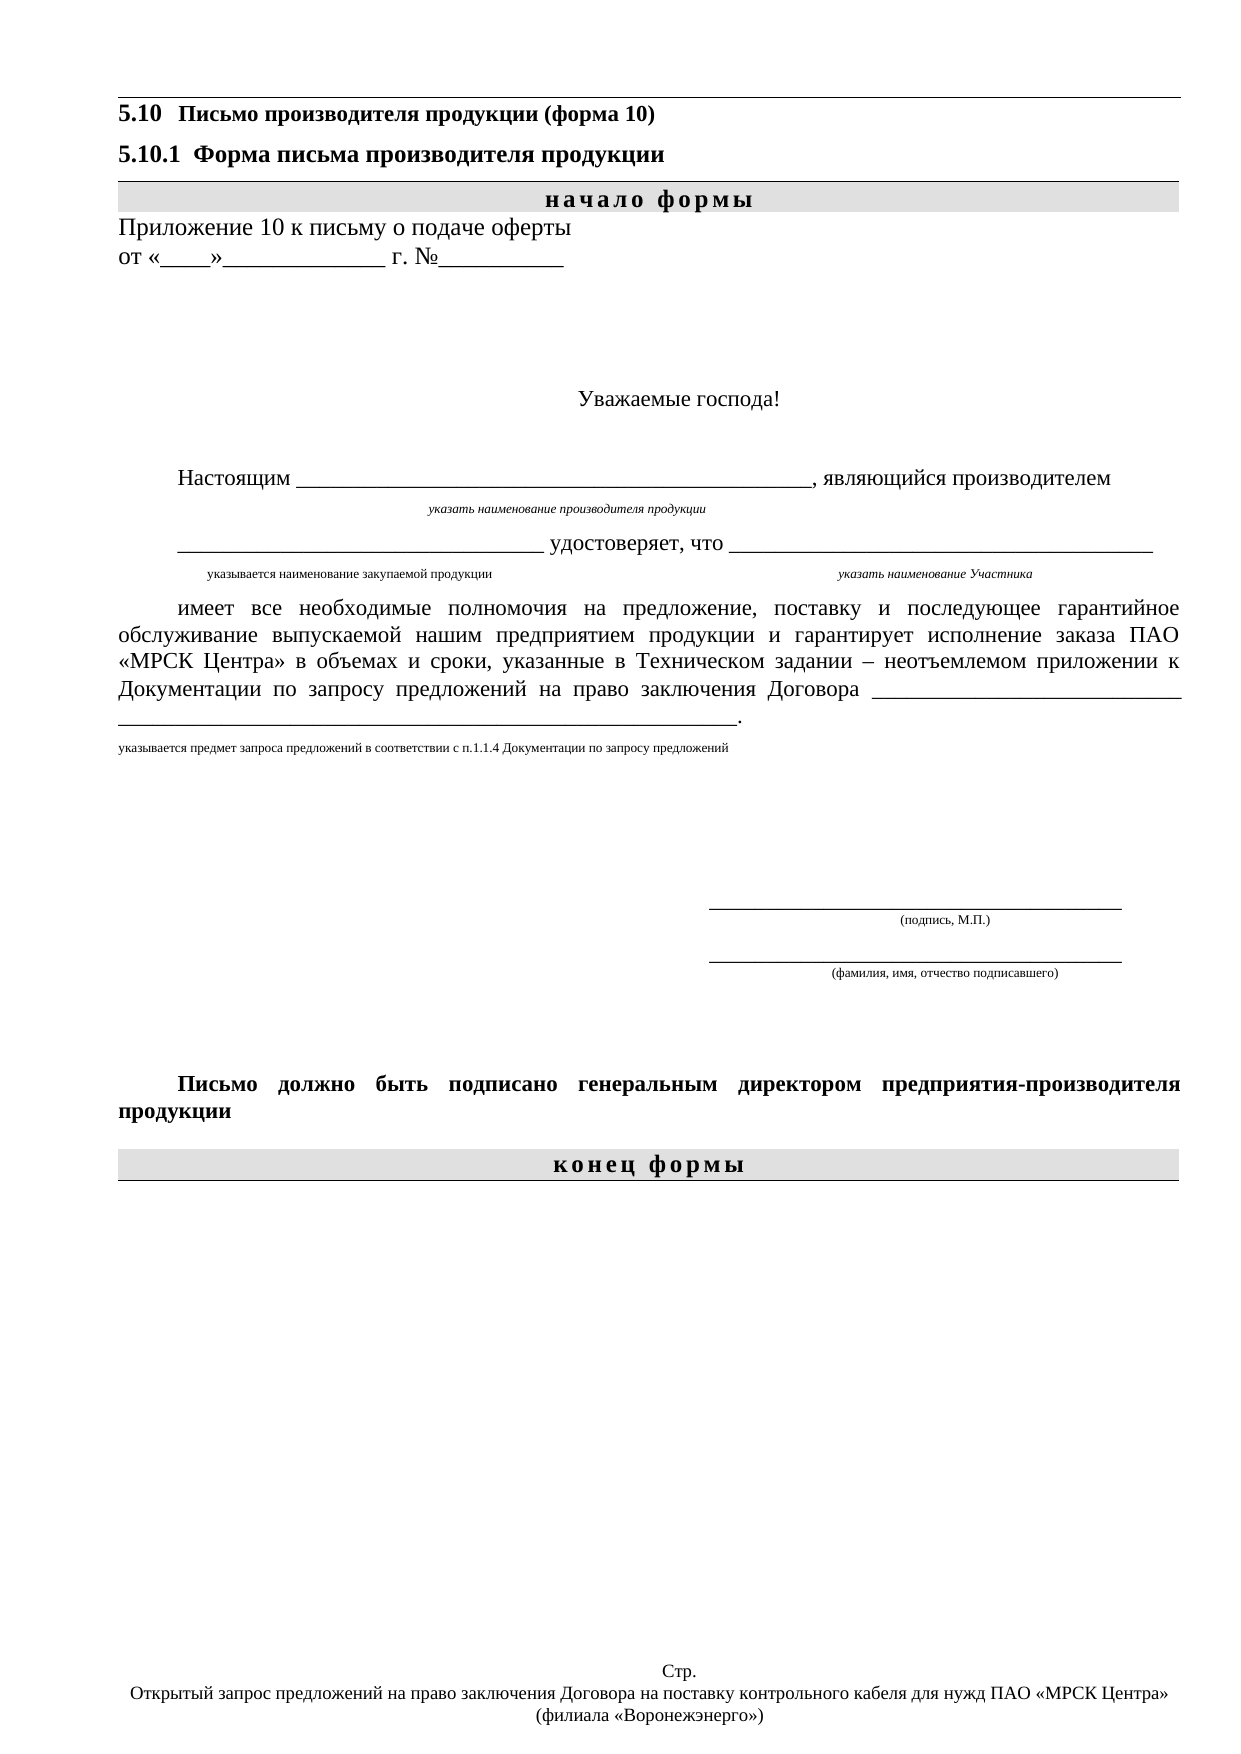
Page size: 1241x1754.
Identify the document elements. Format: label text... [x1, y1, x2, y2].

subtitle Письмо производителя продукции (форма 10) [118, 98, 1181, 127]
text имеет все необходимые полномочия на предложение, поставку и последующее гарантийное обслуживание выпускаемой нашим предприятием продукции и гарантирует исполнение заказа ПАО «МРСК Центра» в объемах и сроки, указанные в Техническом задании – неотъемлемом приложении к Документации по запросу предложений на право заключения Договора ___________________________ ______________________________________________________. [118, 594, 1181, 728]
text указывается наименование закупаемой продукции указать наименование Участника [148, 556, 1181, 582]
text (фамилия, имя, отчество подписавшего) [650, 965, 1181, 991]
text Настоящим _____________________________________________, являющийся производителем [118, 464, 1181, 490]
text ____________________________________ [650, 886, 1181, 912]
text конец формы [118, 1149, 1179, 1180]
text ________________________________ удостоверяет, что _____________________________________ [118, 529, 1181, 556]
subtitle Форма письма производителя продукции [118, 139, 1181, 168]
text Письмо должно быть подписано генеральным директором предприятия-производителя продукции [118, 1070, 1181, 1123]
text начало формы [118, 182, 1179, 212]
text ____________________________________ [650, 939, 1181, 965]
text Уважаемые господа! [118, 385, 1181, 411]
text Приложение 10 к письму о подаче оферты от «____»_____________ г. №__________ [118, 212, 1181, 270]
text (подпись, М.П.) [650, 912, 1181, 939]
text указывается предмет запроса предложений в соответствии с п.1.1.4 Документации по запросу предложений [118, 728, 1181, 755]
text указать наименование производителя продукции [369, 490, 1181, 517]
